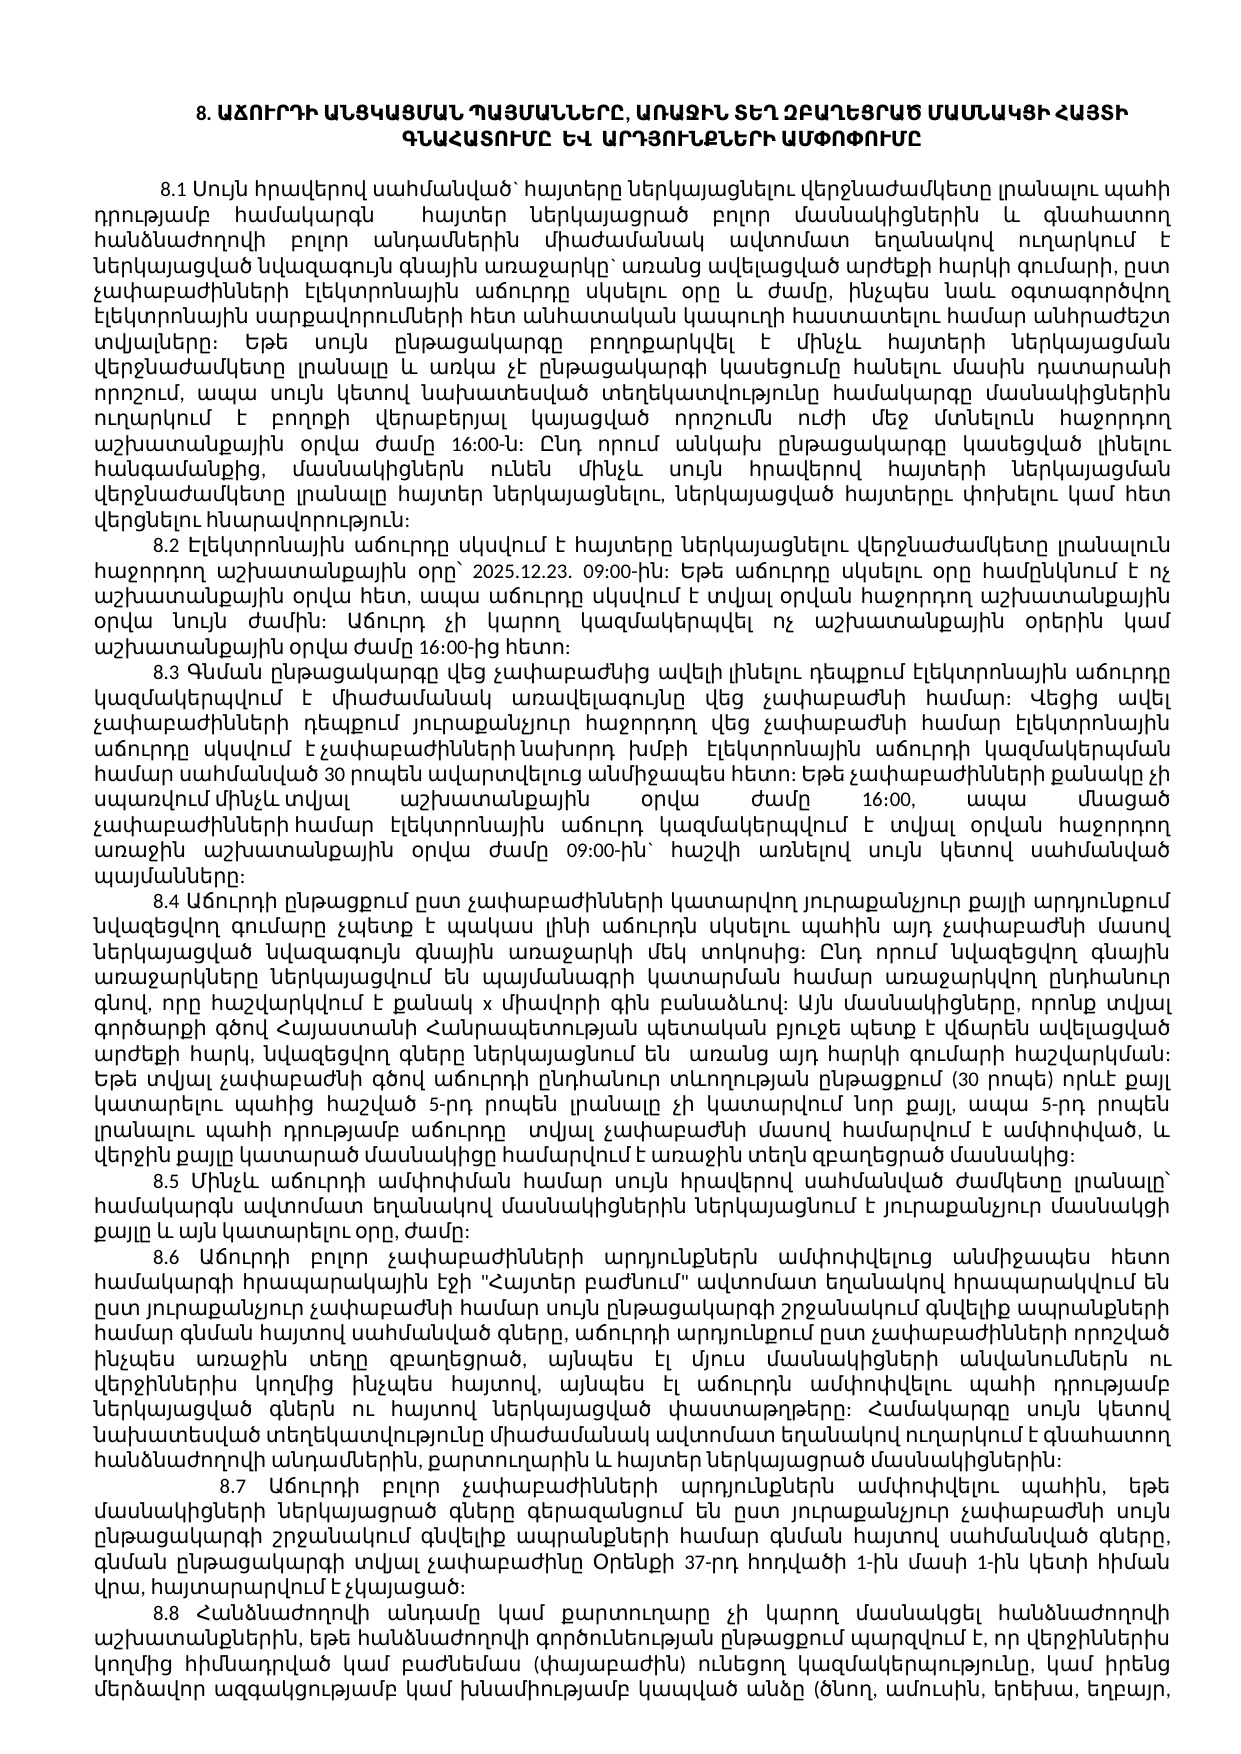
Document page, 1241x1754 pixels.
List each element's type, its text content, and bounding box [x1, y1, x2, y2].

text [94, 1600, 1171, 1702]
text 8.2 Էլեկտրոնային աճուրդը սկսվում է հայտերը ներկայացնելու վերջնաժամկետը լրանալուն հաջորդող աշխատանքային օրը՝ 2025.12.23. 09:00 -ին: Եթե աճուրդը սկսելու օրը համընկնում է ոչ աշխատանքային օրվա հետ, ապա աճուրդը սկսվում է տվյալ օրվան հաջորդող աշխատանքային օրվա նույն ժամին: Աճուրդ չի կարող կազմակերպվել ոչ աշխատանքային օրերին կամ աշխատանքային օրվա ժամը 16։00-ից հետո: [94, 532, 1171, 659]
text 8.1 Սույն հրավերով սահմանված` հայտերը ներկայացնելու վերջնաժամկետը լրանալու պահի դրությամբ համակարգն հայտեր ներկայացրած բոլոր մասնակիցներին և գնահատող հանձնաժողովի բոլոր անդամներին միաժամանակ ավտոմատ եղանակով ուղարկում է ներկայացված նվազագույն գնային առաջարկը` առանց ավելացված արժեքի հարկի գումարի, ըստ չափաբաժինների էլեկտրոնային աճուրդը սկսելու օրը և ժամը, ինչպես նաև օգտագործվող էլեկտրոնային սարքավորումների հետ անհատական կապուղի հաստատելու համար անհրաժեշտ տվյալները։ Եթե սույն ընթացակարգը բողոքարկվել է մինչև հայտերի ներկայացման վերջնաժամկետը լրանալը և առկա չէ ընթացակարգի կասեցումը հանելու մասին դատարանի որոշում, ապա սույն կետով նախատեսված տեղեկատվությունը համակարգը մասնակիցներին ուղարկում է բողոքի վերաբերյալ կայացված որոշումն ուժի մեջ մտնելուն հաջորդող աշխատանքային օրվա ժամը 16:00-ն: Ընդ որում անկախ ընթացակարգը կասեցված լինելու հանգամանքից, մասնակիցներն ունեն մինչև սույն հրավերով հայտերի ներկայացման վերջնաժամկետը լրանալը հայտեր ներկայացնելու, ներկայացված հայտերըւ փոխելու կամ հետ վերցնելու հնարավորություն: [94, 177, 1171, 532]
text 8. ԱՃՈՒՐԴԻ ԱՆՑԿԱՑՄԱՆ ՊԱՅՄԱՆՆԵՐԸ, ԱՌԱՋԻՆ ՏԵՂ ԶԲԱՂԵՑՐԱԾ ՄԱՍՆԱԿՑԻ ՀԱՅՏԻ [94, 100, 1171, 126]
text 8.6 Աճուրդի բոլոր չափաբաժինների արդյունքներն ամփոփվելուց անմիջապես հետո համակարգի հրապարակային էջի "Հայտեր բաժնում" ավտոմատ եղանակով հրապարակվում են ըստ յուրաքանչյուր չափաբաժնի համար սույն ընթացակարգի շրջանակում գնվելիք ապրանքների համար գնման հայտով սահմանված գները, աճուրդի արդյունքում ըստ չափաբաժինների որոշված ինչպես առաջին տեղը զբաղեցրած, այնպես էլ մյուս մասնակիցների անվանումներն ու վերջիններիս կողմից ինչպես հայտով, այնպես էլ աճուրդն ամփոփվելու պահի դրությամբ ներկայացված գներն ու հայտով ներկայացված փաստաթղթերը: Համակարգը սույն կետով նախատեսված տեղեկատվությունը միաժամանակ ավտոմատ եղանակով ուղարկում է գնահատող հանձնաժողովի անդամներին, քարտուղարին և հայտեր ներկայացրած մասնակիցներին: [94, 1244, 1171, 1473]
text 8.7 Աճուրդի բոլոր չափաբաժինների արդյունքներն ամփոփվելու պահին, եթե մասնակիցների ներկայացրած գները գերազանցում են ըստ յուրաքանչյուր չափաբաժնի սույն ընթացակարգի շրջանակում գնվելիք ապրանքների համար գնման հայտով սահմանված գները, գնման ընթացակարգի տվյալ չափաբաժինը Օրենքի 37-րդ հոդվածի 1-ին մասի 1-ին կետի հիման վրա, հայտարարվում է չկայացած: [94, 1473, 1171, 1600]
text 8.4 Աճուրդի ընթացքում ըստ չափաբաժինների կատարվող յուրաքանչյուր քայլի արդյունքում նվազեցվող գումարը չպետք է պակաս լինի աճուրդն սկսելու պահին այդ չափաբաժնի մասով ներկայացված նվազագույն գնային առաջարկի մեկ տոկոսից: Ընդ որում նվազեցվող գնային առաջարկները ներկայացվում են պայմանագրի կատարման համար առաջարկվող ընդհանուր գնով, որը հաշվարկվում է քանակ x միավորի գին բանաձևով: Այն մասնակիցները, որոնք տվյալ գործարքի գծով Հայաստանի Հանրապետության պետական բյուջե պետք է վճարեն ավելացված արժեքի հարկ, նվազեցվող գները ներկայացնում են առանց այդ հարկի գումարի հաշվարկման: Եթե տվյալ չափաբաժնի գծով աճուրդի ընդհանուր տևողության ընթացքում (30 րոպե) որևէ քայլ կատարելու պահից հաշված 5-րդ րոպեն լրանալը չի կատարվում նոր քայլ, ապա 5-րդ րոպեն լրանալու պահի դրությամբ աճուրդը տվյալ չափաբաժնի մասով համարվում է ամփոփված, և վերջին քայլը կատարած մասնակիցը համարվում է առաջին տեղն զբաղեցրած մասնակից: [94, 888, 1171, 1168]
text 8.3 Գնման ընթացակարգը վեց չափաբաժնից ավելի լինելու դեպքում էլեկտրոնային աճուրդը կազմակերպվում է միաժամանակ առավելագույնը վեց չափաբաժնի համար: Վեցից ավել չափաբաժինների դեպքում յուրաքանչյուր հաջորդող վեց չափաբաժնի համար էլեկտրոնային աճուրդը սկսվում է չափաբաժինների նախորդ խմբի էլեկտրոնային աճուրդի կազմակերպման համար սահմանված 30 րոպեն ավարտվելուց անմիջապես հետո: Եթե չափաբաժինների քանակը չի սպառվում մինչև տվյալ աշխատանքային օրվա ժամը 16։00, ապա մնացած չափաբաժինների համար էլեկտրոնային աճուրդ կազմակերպվում է տվյալ օրվան հաջորդող առաջին աշխատանքային օրվա ժամը 09:00-ին` հաշվի առնելով սույն կետով սահմանված պայմանները: [94, 659, 1171, 888]
text ԳՆԱՀԱՏՈՒՄԸ ԵՎ ԱՐԴՅՈՒՆՔՆԵՐԻ ԱՄՓՈՓՈՒՄԸ [94, 126, 1171, 151]
text 8.5 Մինչև աճուրդի ամփոփման համար սույն հրավերով սահմանված ժամկետը լրանալը՝ համակարգն ավտոմատ եղանակով մասնակիցներին ներկայացնում է յուրաքանչյուր մասնակցի քայլը և այն կատարելու օրը, ժամը: [94, 1168, 1171, 1244]
